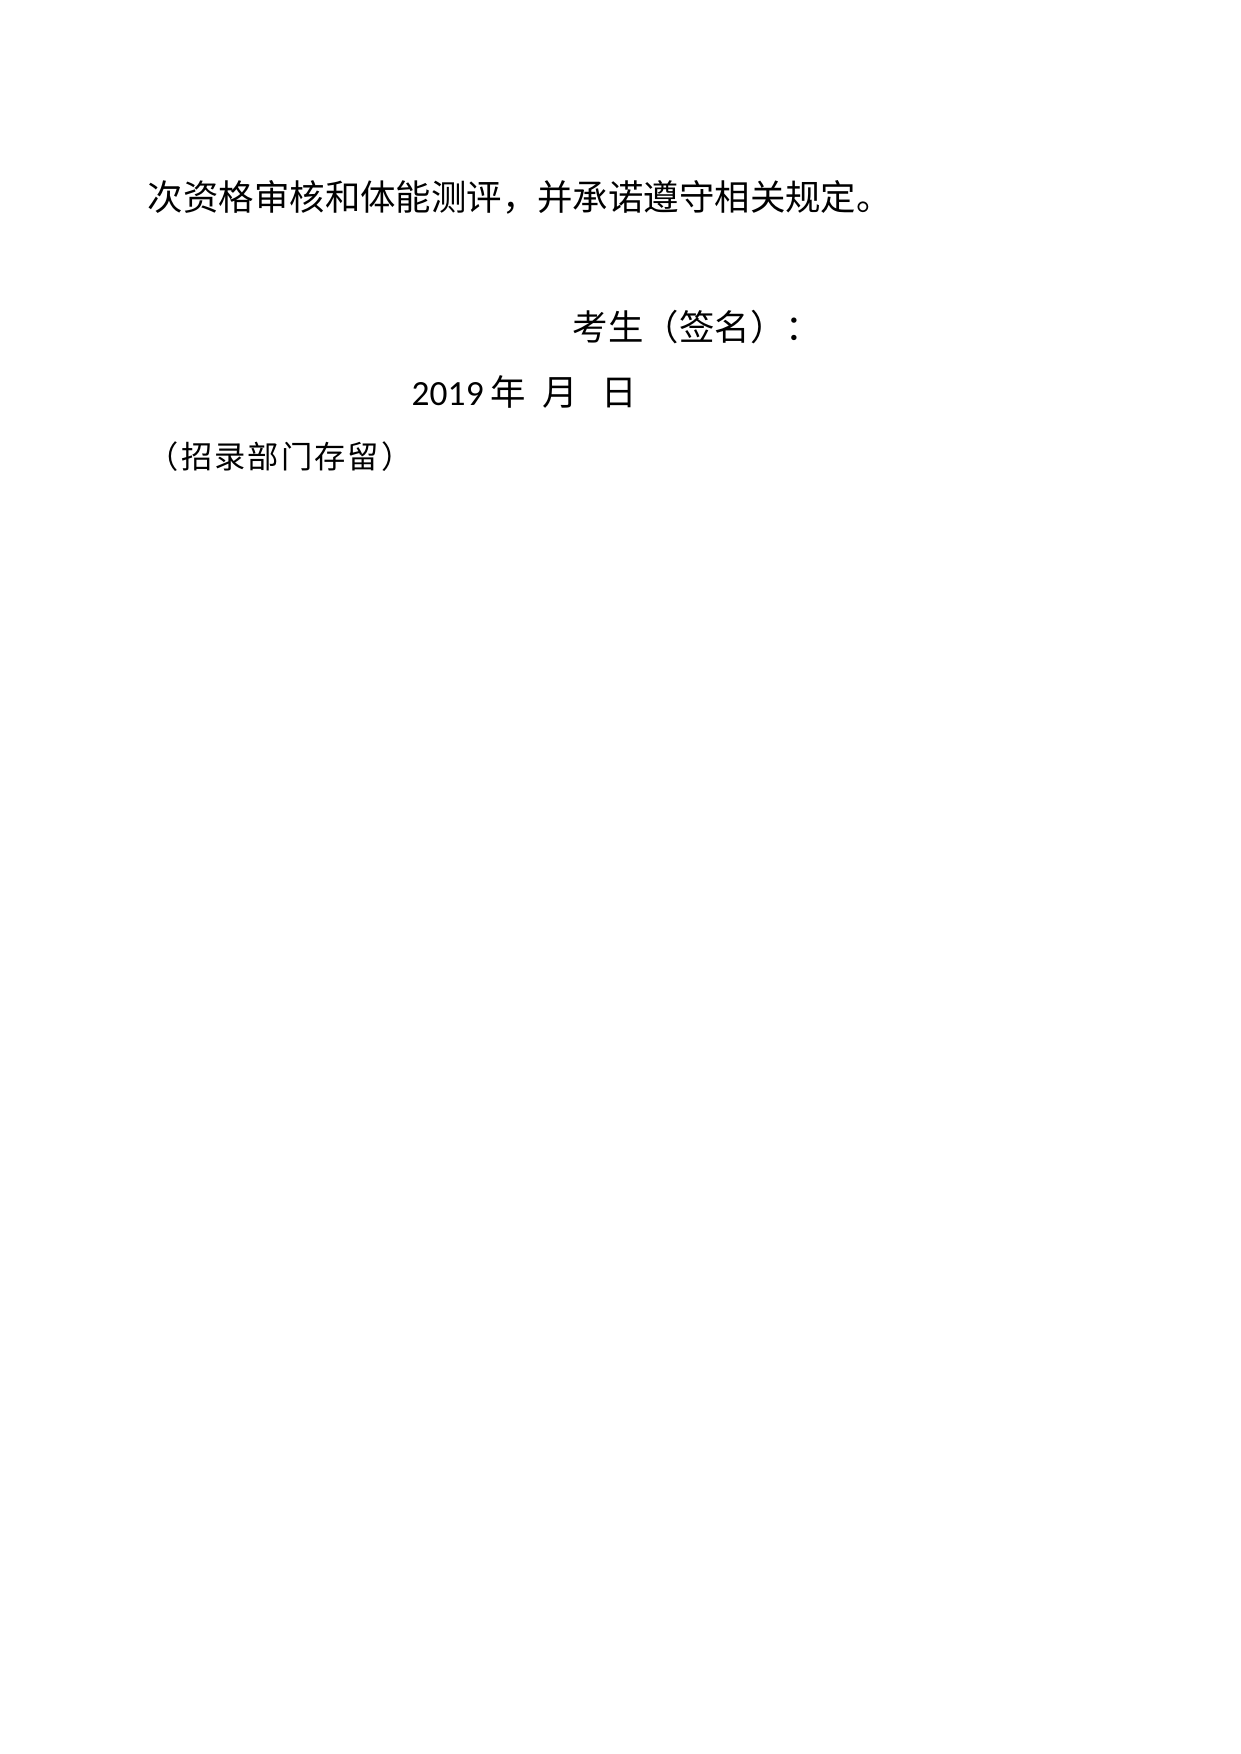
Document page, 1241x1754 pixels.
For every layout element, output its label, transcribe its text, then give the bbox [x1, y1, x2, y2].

text 2019年 月 日 [148, 357, 1093, 422]
text 考生（签名）： [148, 292, 1093, 357]
text （招录部门存留） [148, 422, 1093, 487]
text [148, 162, 1093, 227]
